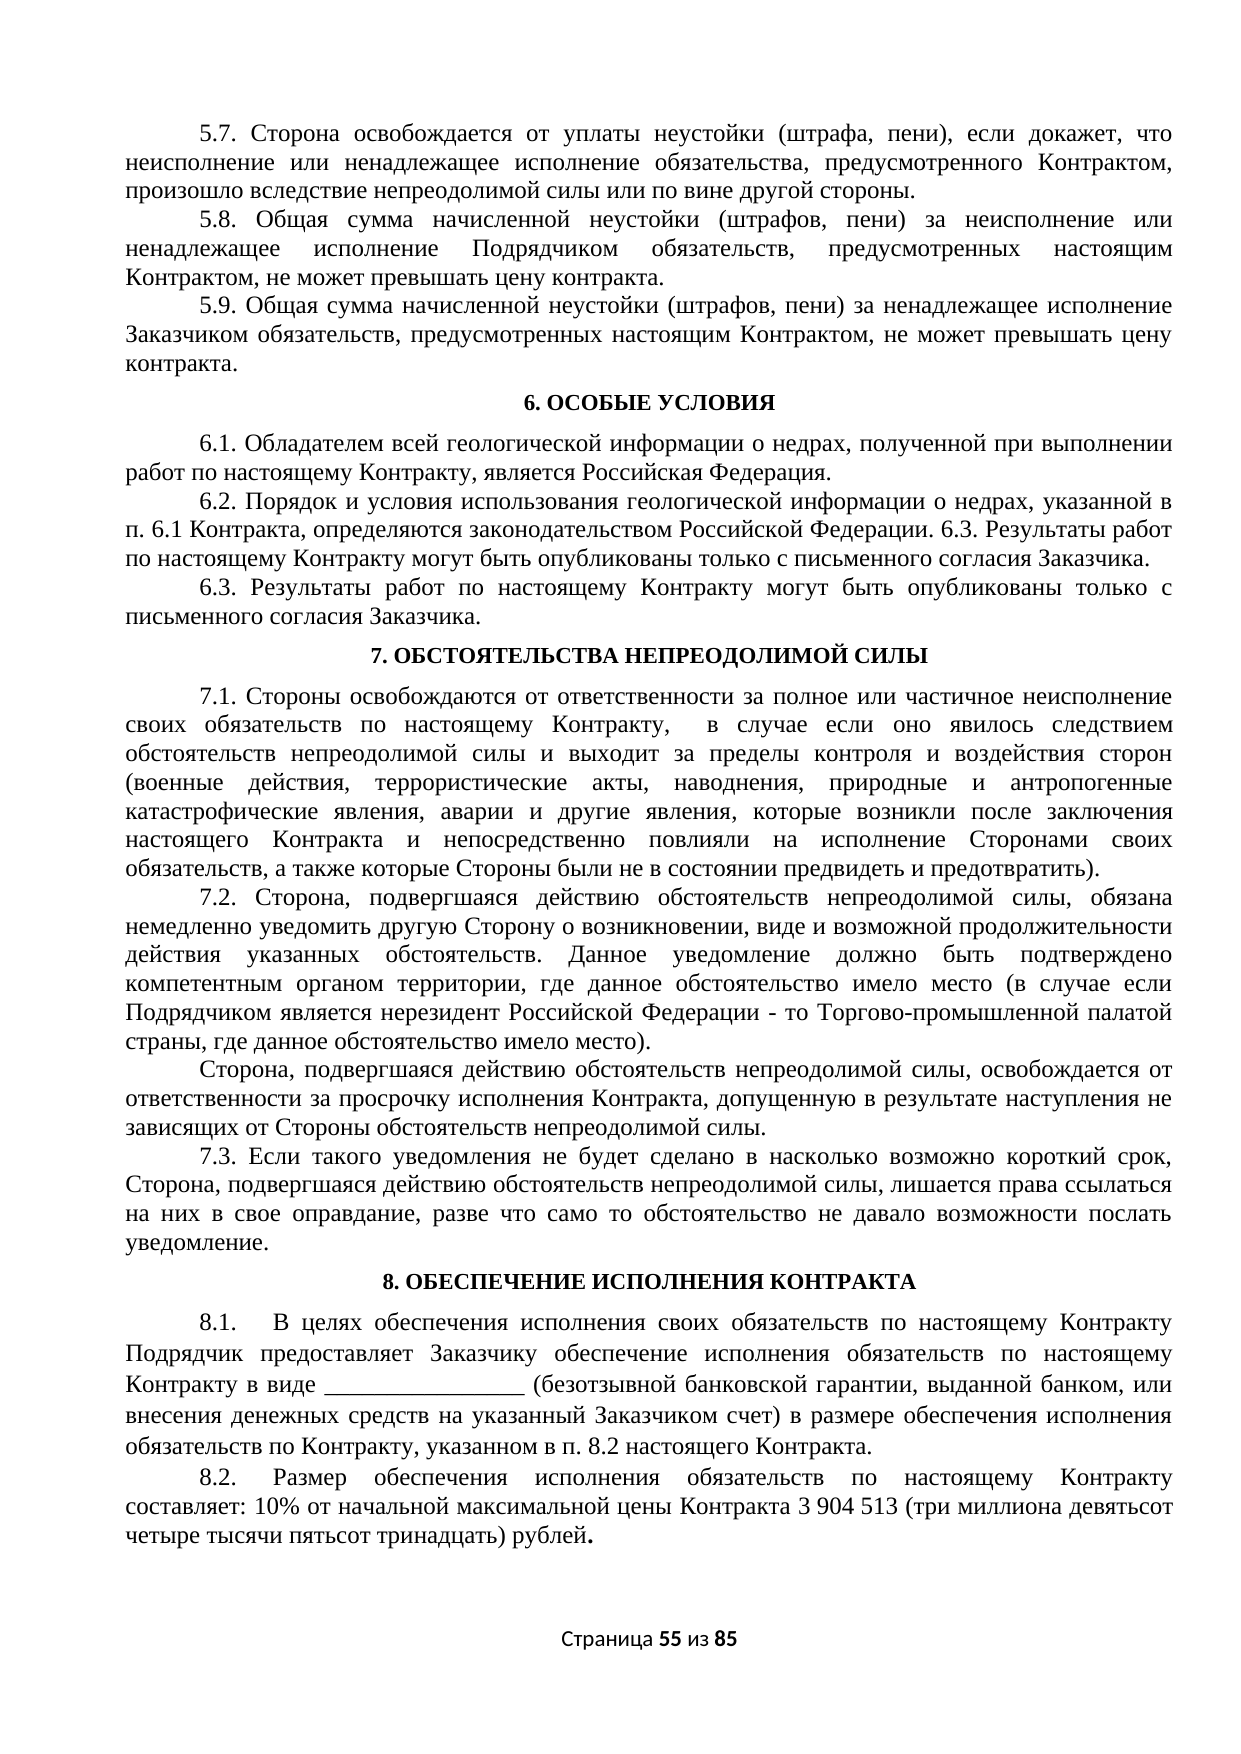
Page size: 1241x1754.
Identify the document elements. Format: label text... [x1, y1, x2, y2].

text 6.1. Обладателем всей геологической информации о недрах, полученной при выполнении работ по настоящему Контракту, является Российская Федерация. [125, 428, 1173, 486]
text 8.2. Размер обеспечения исполнения обязательств по настоящему Контракту составляет: 10% от начальной максимальной цены Контракта 3 904 513 (три миллиона девятьсот четыре тысячи пятьсот тринадцать) рублей. [125, 1462, 1173, 1549]
text Сторона, подвергшаяся действию обстоятельств непреодолимой силы, освобождается от ответственности за просрочку исполнения Контракта, допущенную в результате наступления не зависящих от Стороны обстоятельств непреодолимой силы. [125, 1054, 1173, 1141]
text 7.2. Сторона, подвергшаяся действию обстоятельств непреодолимой силы, обязана немедленно уведомить другую Сторону о возникновении, виде и возможной продолжительности действия указанных обстоятельств. Данное уведомление должно быть подтверждено компетентным органом территории, где данное обстоятельство имело место (в случае если Подрядчиком является нерезидент Российской Федерации - то Торгово-промышленной палатой страны, где данное обстоятельство имело место). [125, 882, 1173, 1054]
text 5.7. Сторона освобождается от уплаты неустойки (штрафа, пени), если докажет, что неисполнение или ненадлежащее исполнение обязательства, предусмотренного Контрактом, произошло вследствие непреодолимой силы или по вине другой стороны. [125, 118, 1173, 204]
text 8.1. В целях обеспечения исполнения своих обязательств по настоящему Контракту Подрядчик предоставляет Заказчику обеспечение исполнения обязательств по настоящему Контракту в виде ________________ (безотзывной банковской гарантии, выданной банком, или внесения денежных средств на указанный Заказчиком счет) в размере обеспечения исполнения обязательств по Контракту, указанном в п. 8.2 настоящего Контракта. [125, 1307, 1173, 1460]
text 7.3. Если такого уведомления не будет сделано в насколько возможно короткий срок, Сторона, подвергшаяся действию обстоятельств непреодолимой силы, лишается права ссылаться на них в свое оправдание, разве что само то обстоятельство не давало возможности послать уведомление. [125, 1141, 1173, 1256]
text 7. ОБСТОЯТЕЛЬСТВА НЕПРЕОДОЛИМОЙ СИЛЫ [125, 642, 1173, 668]
text 6.3. Результаты работ по настоящему Контракту могут быть опубликованы только с письменного согласия Заказчика. [125, 572, 1173, 629]
text 6.2. Порядок и условия использования геологической информации о недрах, указанной в п. 6.1 Контракта, определяются законодательством Российской Федерации. 6.3. Результаты работ по настоящему Контракту могут быть опубликованы только с письменного согласия Заказчика. [125, 486, 1173, 572]
text 7.1. Стороны освобождаются от ответственности за полное или частичное неисполнение своих обязательств по настоящему Контракту, в случае если оно явилось следствием обстоятельств непреодолимой силы и выходит за пределы контроля и воздействия сторон (военные действия, террористические акты, наводнения, природные и антропогенные катастрофические явления, аварии и другие явления, которые возникли после заключения настоящего Контракта и непосредственно повлияли на исполнение Сторонами своих обязательств, а также которые Стороны были не в состоянии предвидеть и предотвратить). [125, 681, 1173, 882]
text 5.8. Общая сумма начисленной неустойки (штрафов, пени) за неисполнение или ненадлежащее исполнение Подрядчиком обязательств, предусмотренных настоящим Контрактом, не может превышать цену контракта. [125, 204, 1173, 291]
text 5.9. Общая сумма начисленной неустойки (штрафов, пени) за ненадлежащее исполнение Заказчиком обязательств, предусмотренных настоящим Контрактом, не может превышать цену контракта. [125, 291, 1173, 377]
text 8. ОБЕСПЕЧЕНИЕ ИСПОЛНЕНИЯ КОНТРАКТА [125, 1268, 1173, 1295]
text 6. ОСОБЫЕ УСЛОВИЯ [125, 389, 1173, 416]
